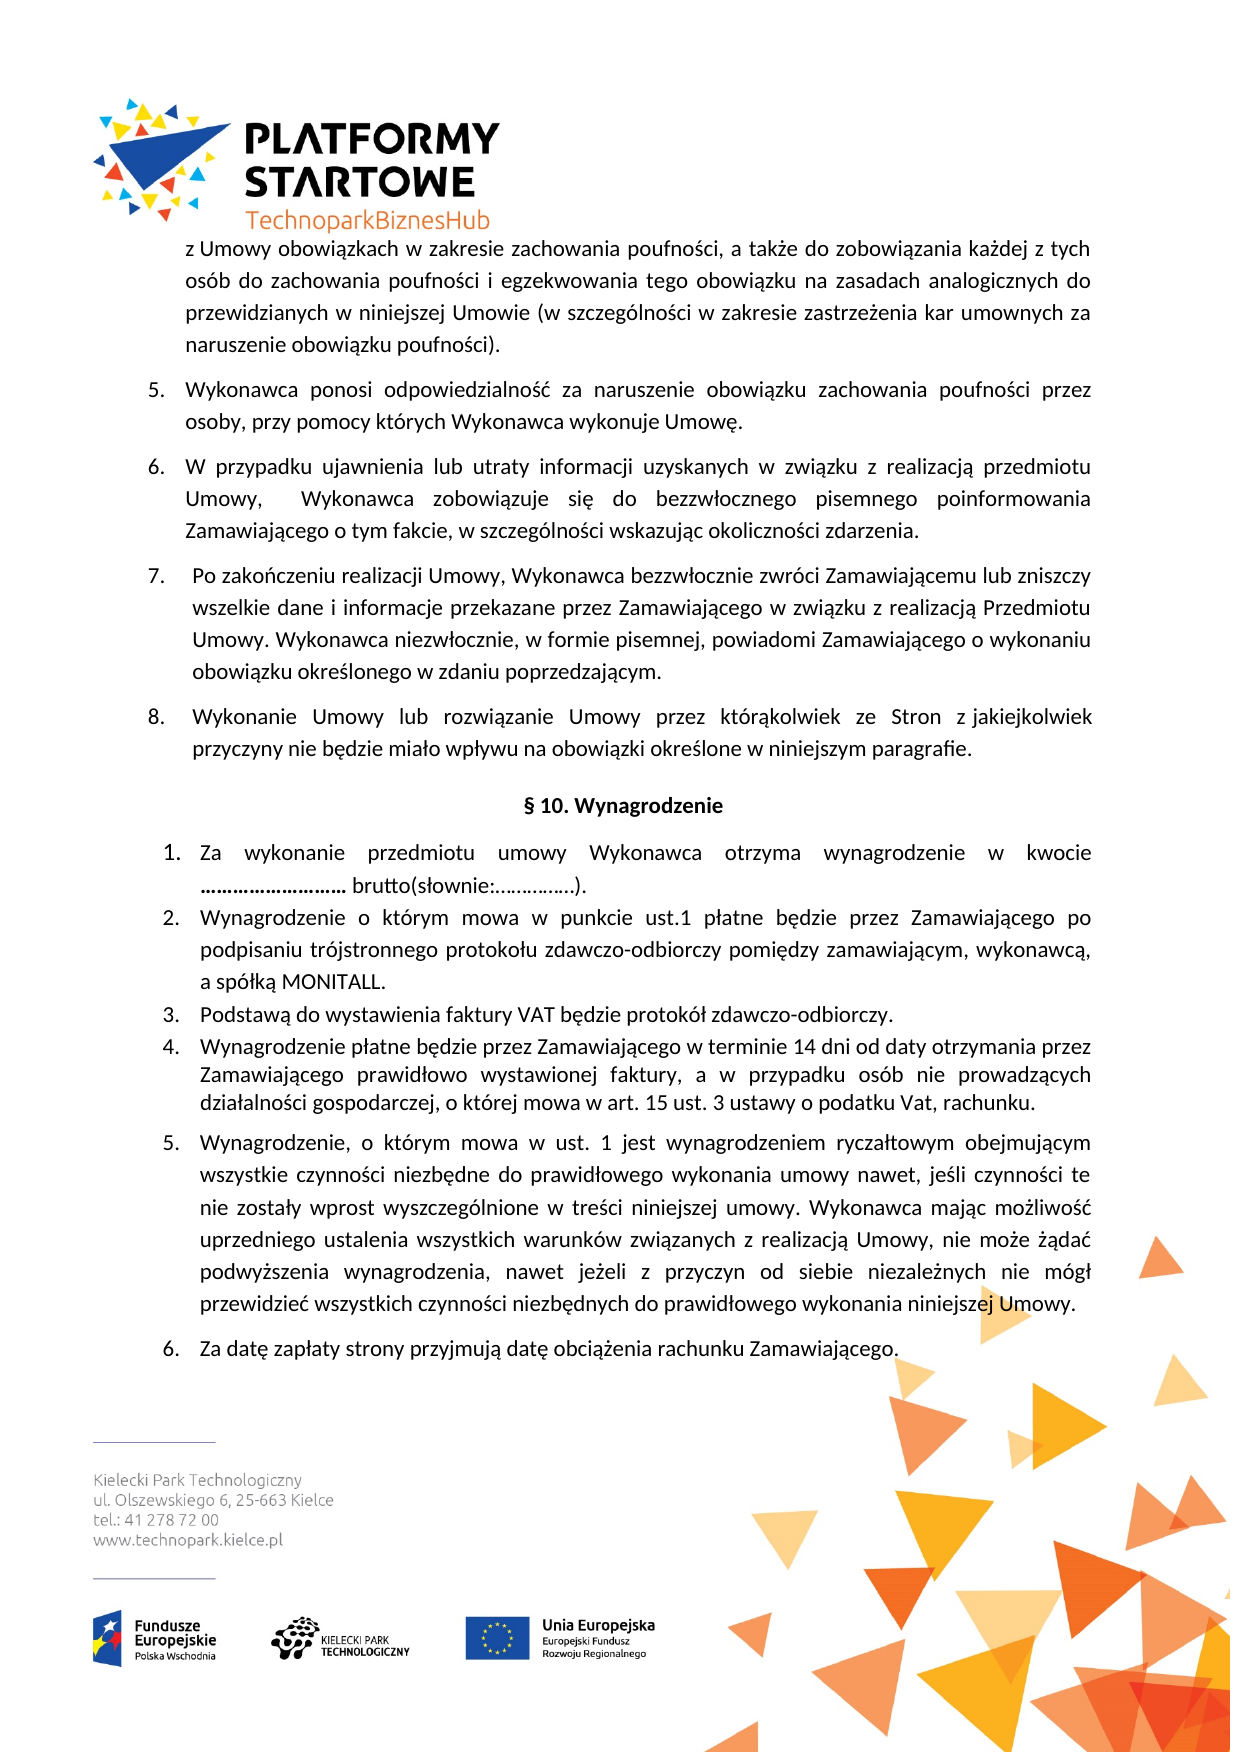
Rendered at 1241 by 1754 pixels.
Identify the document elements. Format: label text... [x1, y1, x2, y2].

list W przypadku ujawnienia lub utraty informacji uzyskanych w związku z realizacją przedmiotu Umowy, Wykonawca zobowiązuje się do bezzwłocznego pisemnego poinformowania Zamawiającego o tym fakcie, w szczególności wskazując okoliczności zdarzenia. [148, 452, 1093, 544]
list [148, 234, 1093, 358]
list Wynagrodzenie płatne będzie przez Zamawiającego w terminie 14 dni od daty otrzymania przez Zamawiającego prawidłowo wystawionej faktury, a w przypadku osób nie prowadzących działalności gospodarczej, o której mowa w art. 15 ust. 3 ustawy o podatku Vat, rachunku. [162, 1032, 1093, 1116]
list Za wykonanie przedmiotu umowy Wykonawca otrzyma wynagrodzenie w kwocie ……………………… brutto(słownie:……………). [162, 836, 1093, 899]
list Wynagrodzenie, o którym mowa w ust. 1 jest wynagrodzeniem ryczałtowym obejmującym wszystkie czynności niezbędne do prawidłowego wykonania umowy nawet, jeśli czynności te nie zostały wprost wyszczególnione w treści niniejszej umowy. Wykonawca mając możliwość uprzedniego ustalenia wszystkich warunków związanych z realizacją Umowy, nie może żądać podwyższenia wynagrodzenia, nawet jeżeli z przyczyn od siebie niezależnych nie mógł przewidzieć wszystkich czynności niezbędnych do prawidłowego wykonania niniejszej Umowy. [162, 1128, 1093, 1317]
list Wykonanie Umowy lub rozwiązanie Umowy przez którąkolwiek ze Stron z jakiejkolwiek przyczyny nie będzie miało wpływu na obowiązki określone w niniejszym paragrafie. [148, 702, 1093, 762]
list Po zakończeniu realizacji Umowy, Wykonawca bezzwłocznie zwróci Zamawiającemu lub zniszczy wszelkie dane i informacje przekazane przez Zamawiającego w związku z realizacją Przedmiotu Umowy. Wykonawca niezwłocznie, w formie pisemnej, powiadomi Zamawiającego o wykonaniu obowiązku określonego w zdaniu poprzedzającym. [148, 561, 1093, 686]
text § 10. Wynagrodzenie [148, 792, 1099, 819]
list Wynagrodzenie o którym mowa w punkcie ust.1 płatne będzie przez Zamawiającego po podpisaniu trójstronnego protokołu zdawczo-odbiorczy pomiędzy zamawiającym, wykonawcą, a spółką MONITALL. [162, 903, 1093, 996]
list Za datę zapłaty strony przyjmują datę obciążenia rachunku Zamawiającego. [162, 1334, 1093, 1362]
picture [5, 4, 1230, 1752]
list Wykonawca ponosi odpowiedzialność za naruszenie obowiązku zachowania poufności przez osoby, przy pomocy których Wykonawca wykonuje Umowę. [148, 375, 1093, 435]
list Podstawą do wystawienia faktury VAT będzie protokół zdawczo-odbiorczy. [162, 1000, 1093, 1028]
